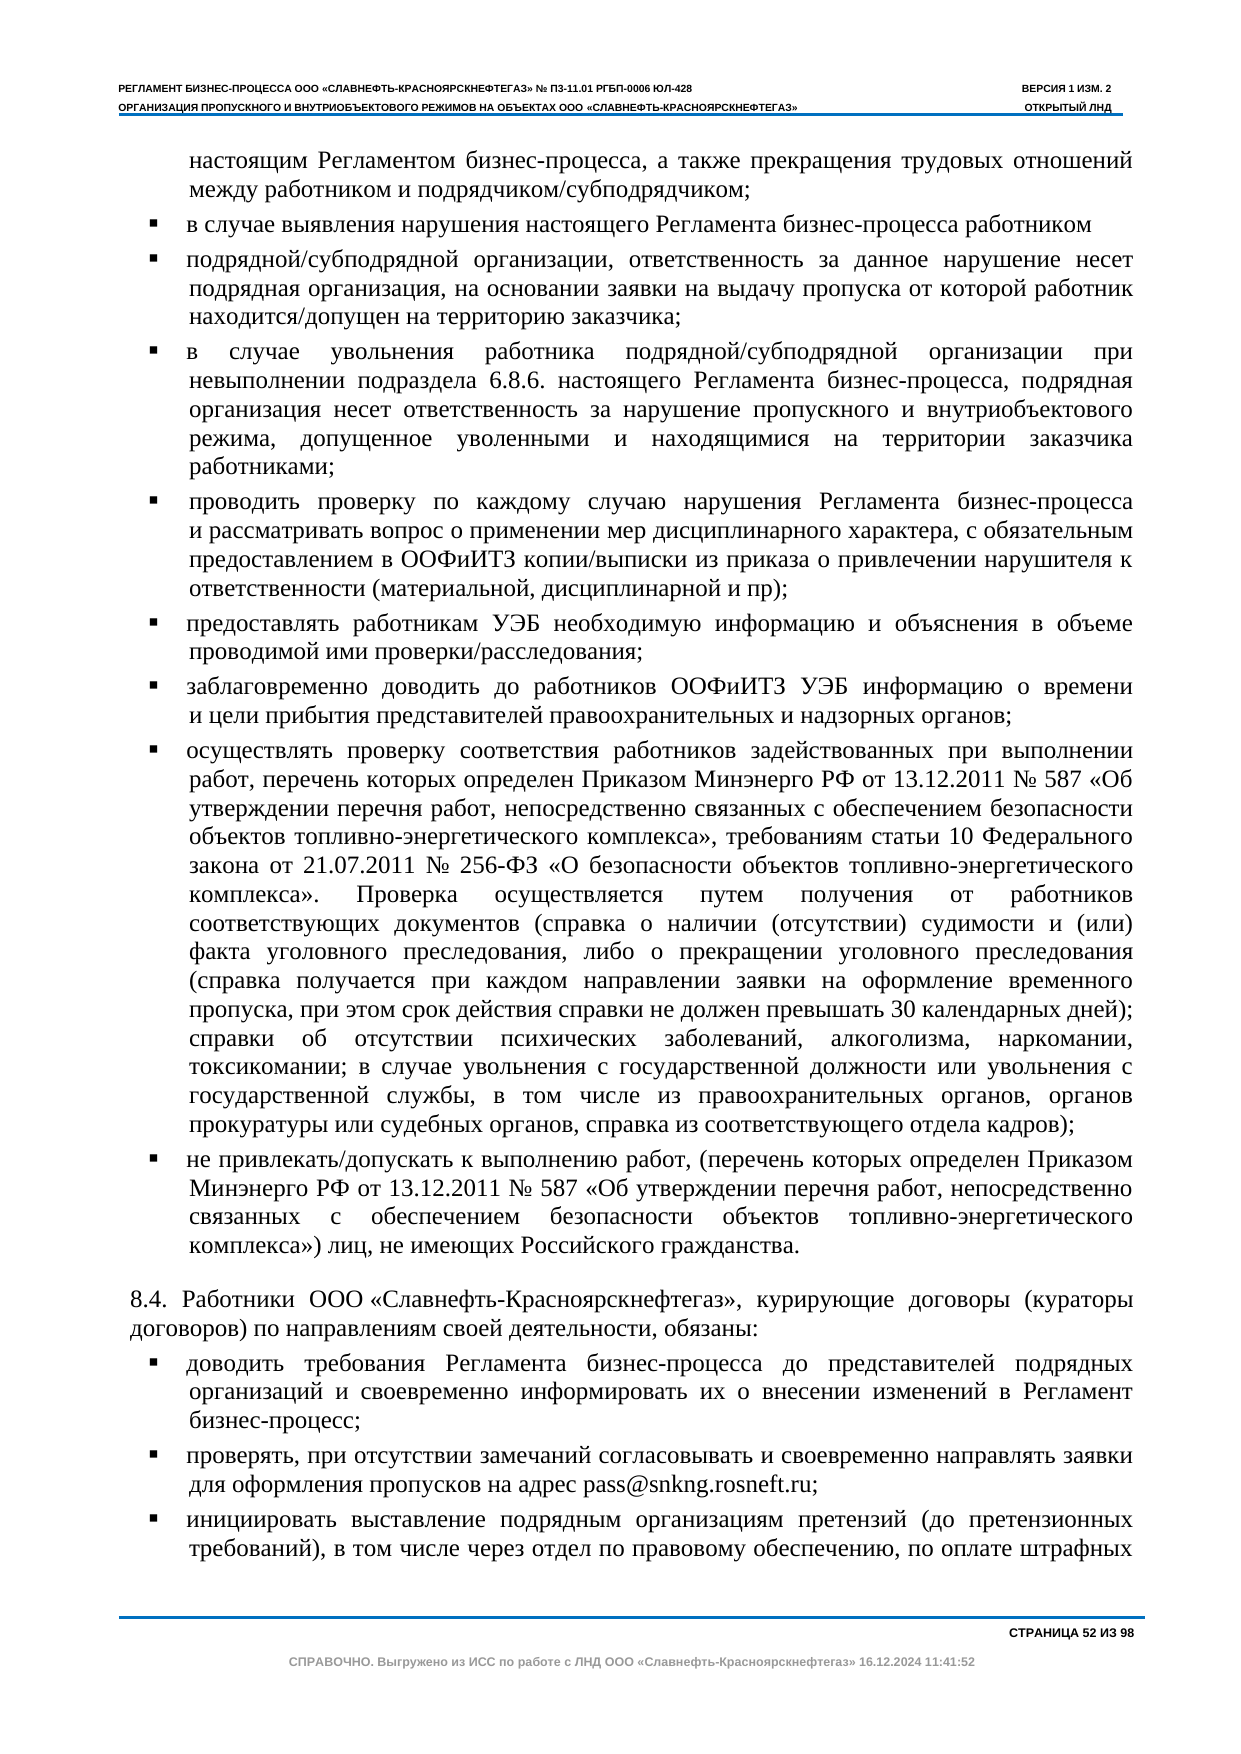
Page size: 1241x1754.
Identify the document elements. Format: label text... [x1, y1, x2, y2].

list заблаговременно доводить до работников ООФиИТЗ УЭБ информацию о времени и цели прибытия представителей правоохранительных и надзорных органов; [148, 671, 1134, 729]
list доводить требования Регламента бизнес-процесса до представителей подрядных организаций и своевременно информировать их о внесении изменений в Регламент бизнес-процесс; [148, 1348, 1134, 1434]
list в случае выявления нарушения настоящего Регламента бизнес-процесса работником [148, 209, 1134, 238]
list в случае увольнения работника подрядной/субподрядной организации при невыполнении подраздела 6.8.6. настоящего Регламента бизнес-процесса, подрядная организация несет ответственность за нарушение пропускного и внутриобъектового режима, допущенное уволенными и находящимися на территории заказчика работниками; [148, 336, 1134, 480]
list проводить проверку по каждому случаю нарушения Регламента бизнес-процесса и рассматривать вопрос о применении мер дисциплинарного характера, с обязательным предоставлением в ООФиИТЗ копии/выписки из приказа о привлечении нарушителя к ответственности (материальной, дисциплинарной и пр); [148, 486, 1134, 601]
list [148, 145, 1134, 203]
list осуществлять проверку соответствия работников задействованных при выполнении работ, перечень которых определен Приказом Минэнерго РФ от 13.12.2011 № 587 «Об утверждении перечня работ, непосредственно связанных с обеспечением безопасности объектов топливно-энергетического комплекса», требованиям статьи 10 Федерального закона от 21.07.2011 № 256-ФЗ «О безопасности объектов топливно-энергетического комплекса». Проверка осуществляется путем получения от работников соответствующих документов (справка о наличии (отсутствии) судимости и (или) факта уголовного преследования, либо о прекращении уголовного преследования (справка получается при каждом направлении заявки на оформление временного пропуска, при этом срок действия справки не должен превышать 30 календарных дней); справки об отсутствии психических заболеваний, алкоголизма, наркомании, токсикомании; в случае увольнения с государственной должности или увольнения с государственной службы, в том числе из правоохранительных органов, органов прокуратуры или судебных органов, справка из соответствующего отдела кадров); [148, 735, 1134, 1138]
text 8.4. Работники ООО «Славнефть-Красноярскнефтегаз», курирующие договоры (кураторы договоров) по направлениям своей деятельности, обязаны: [130, 1284, 1134, 1341]
list проверять, при отсутствии замечаний согласовывать и своевременно направлять заявки для оформления пропусков на адрес pass@snkng.rosneft.ru; [148, 1440, 1134, 1498]
list подрядной/субподрядной организации, ответственность за данное нарушение несет подрядная организация, на основании заявки на выдачу пропуска от которой работник находится/допущен на территорию заказчика; [148, 244, 1134, 330]
list не привлекать/допускать к выполнению работ, (перечень которых определен Приказом Минэнерго РФ от 13.12.2011 № 587 «Об утверждении перечня работ, непосредственно связанных с обеспечением безопасности объектов топливно-энергетического комплекса») лиц, не имеющих Российского гражданства. [148, 1144, 1134, 1259]
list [148, 1504, 1134, 1561]
list предоставлять работникам УЭБ необходимую информацию и объяснения в объеме проводимой ими проверки/расследования; [148, 608, 1134, 665]
